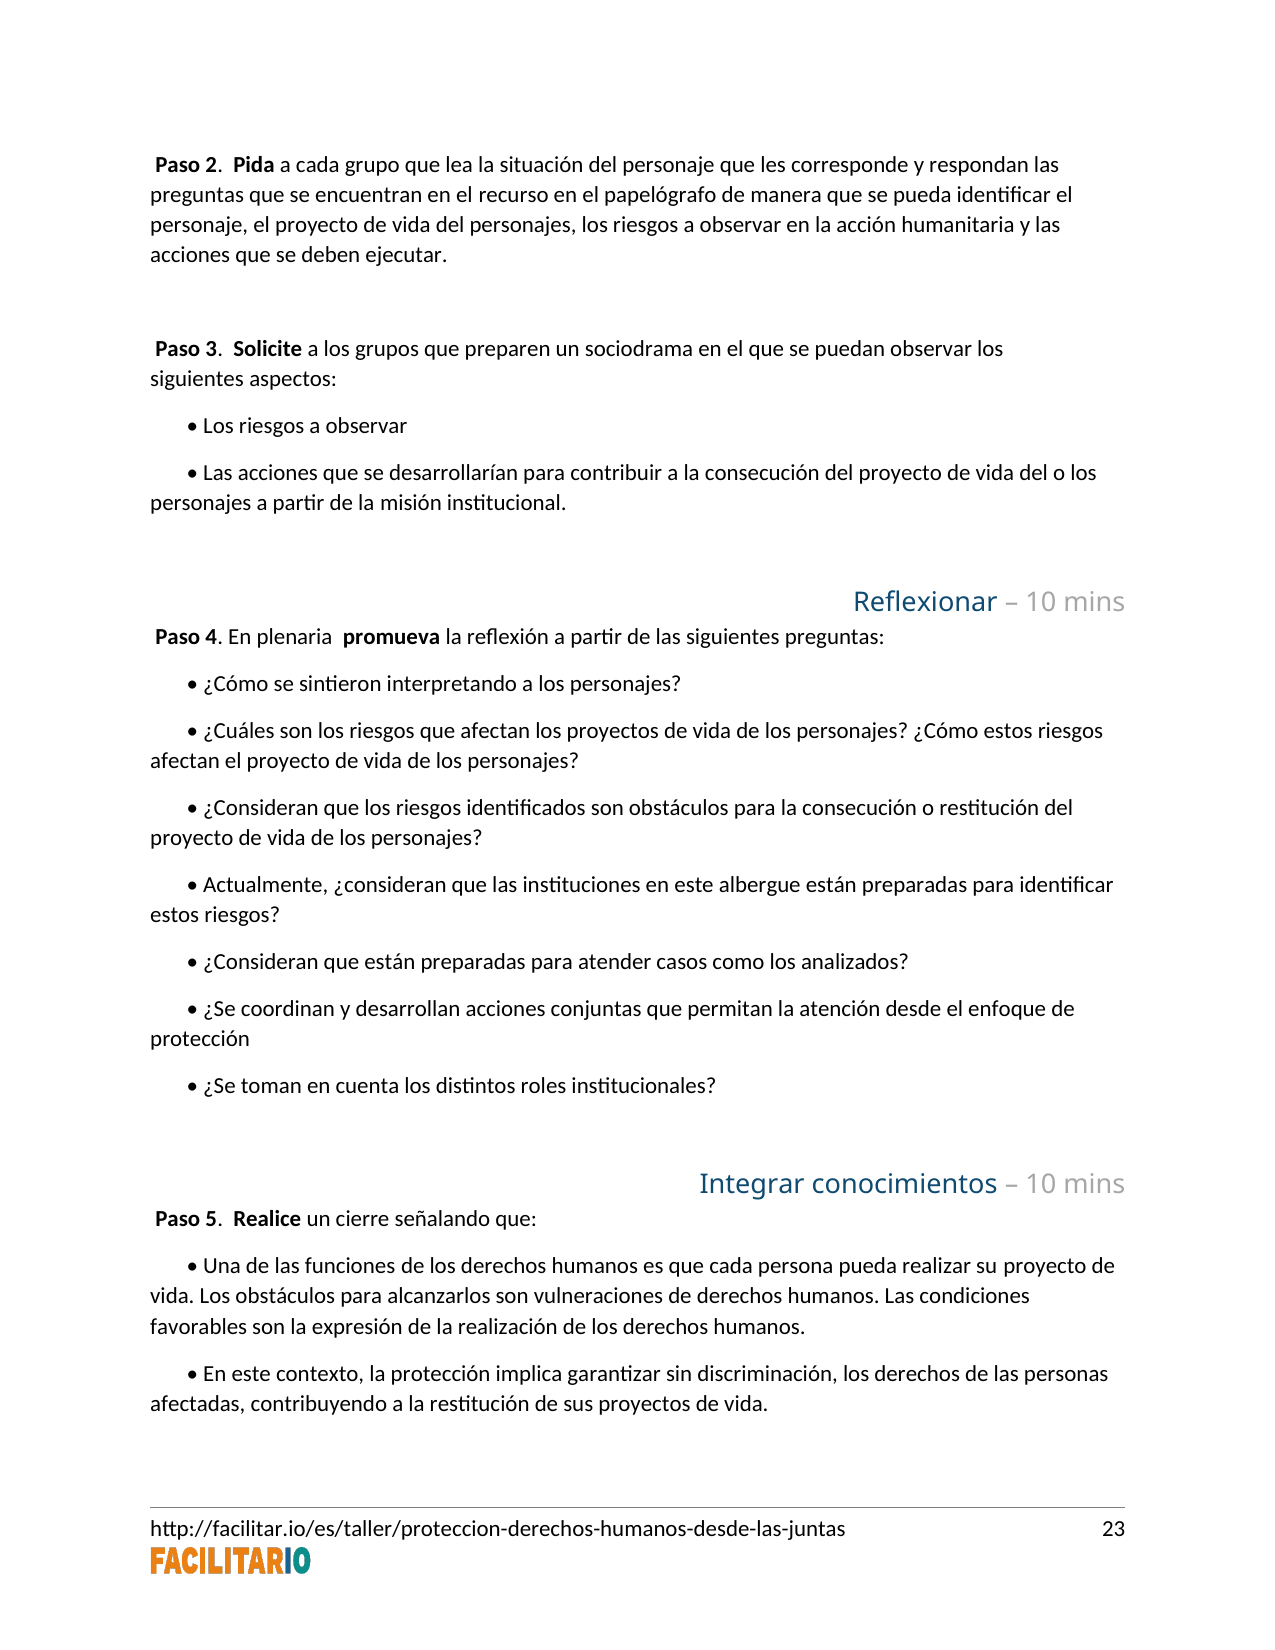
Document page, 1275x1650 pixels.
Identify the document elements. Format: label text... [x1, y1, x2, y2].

text • Los riesgos a observar [150, 411, 1125, 439]
text Paso 4. En plenaria promueva la reflexión a partir de las siguientes preguntas: [150, 622, 1125, 650]
text Paso 2. Pida a cada grupo que lea la situación del personaje que les corresponde y respondan las preguntas que se encuentran en el recurso en el papelógrafo de manera que se pueda identificar el personaje, el proyecto de vida del personajes, los riesgos a observar en la acción humanitaria y las acciones que se deben ejecutar. [150, 150, 1125, 269]
text • Una de las funciones de los derechos humanos es que cada persona pueda realizar su proyecto de vida. Los obstáculos para alcanzarlos son vulneraciones de derechos humanos. Las condiciones favorables son la expresión de la realización de los derechos humanos. [150, 1251, 1125, 1340]
text Paso 5. Realice un cierre señalando que: [150, 1204, 1125, 1233]
text • ¿Cómo se sintieron interpretando a los personajes? [150, 669, 1125, 697]
text • ¿Se coordinan y desarrollan acciones conjuntas que permitan la atención desde el enfoque de protección [150, 994, 1125, 1052]
text • Actualmente, ¿consideran que las instituciones en este albergue están preparadas para identificar estos riesgos? [150, 870, 1125, 928]
text Paso 3. Solicite a los grupos que preparen un sociodrama en el que se puedan observar los siguientes aspectos: [150, 334, 1125, 393]
picture [145, 1544, 315, 1576]
subtitle Reflexionar – 10 mins [150, 582, 1125, 619]
subtitle Integrar conocimientos – 10 mins [150, 1165, 1125, 1202]
text • ¿Consideran que están preparadas para atender casos como los analizados? [150, 947, 1125, 975]
text • Las acciones que se desarrollarían para contribuir a la consecución del proyecto de vida del o los personajes a partir de la misión institucional. [150, 458, 1125, 517]
text • ¿Se toman en cuenta los distintos roles institucionales? [150, 1071, 1125, 1099]
text • ¿Cuáles son los riesgos que afectan los proyectos de vida de los personajes? ¿Cómo estos riesgos afectan el proyecto de vida de los personajes? [150, 716, 1125, 774]
text • ¿Consideran que los riesgos identificados son obstáculos para la consecución o restitución del proyecto de vida de los personajes? [150, 793, 1125, 851]
text • En este contexto, la protección implica garantizar sin discriminación, los derechos de las personas afectadas, contribuyendo a la restitución de sus proyectos de vida. [150, 1359, 1125, 1417]
